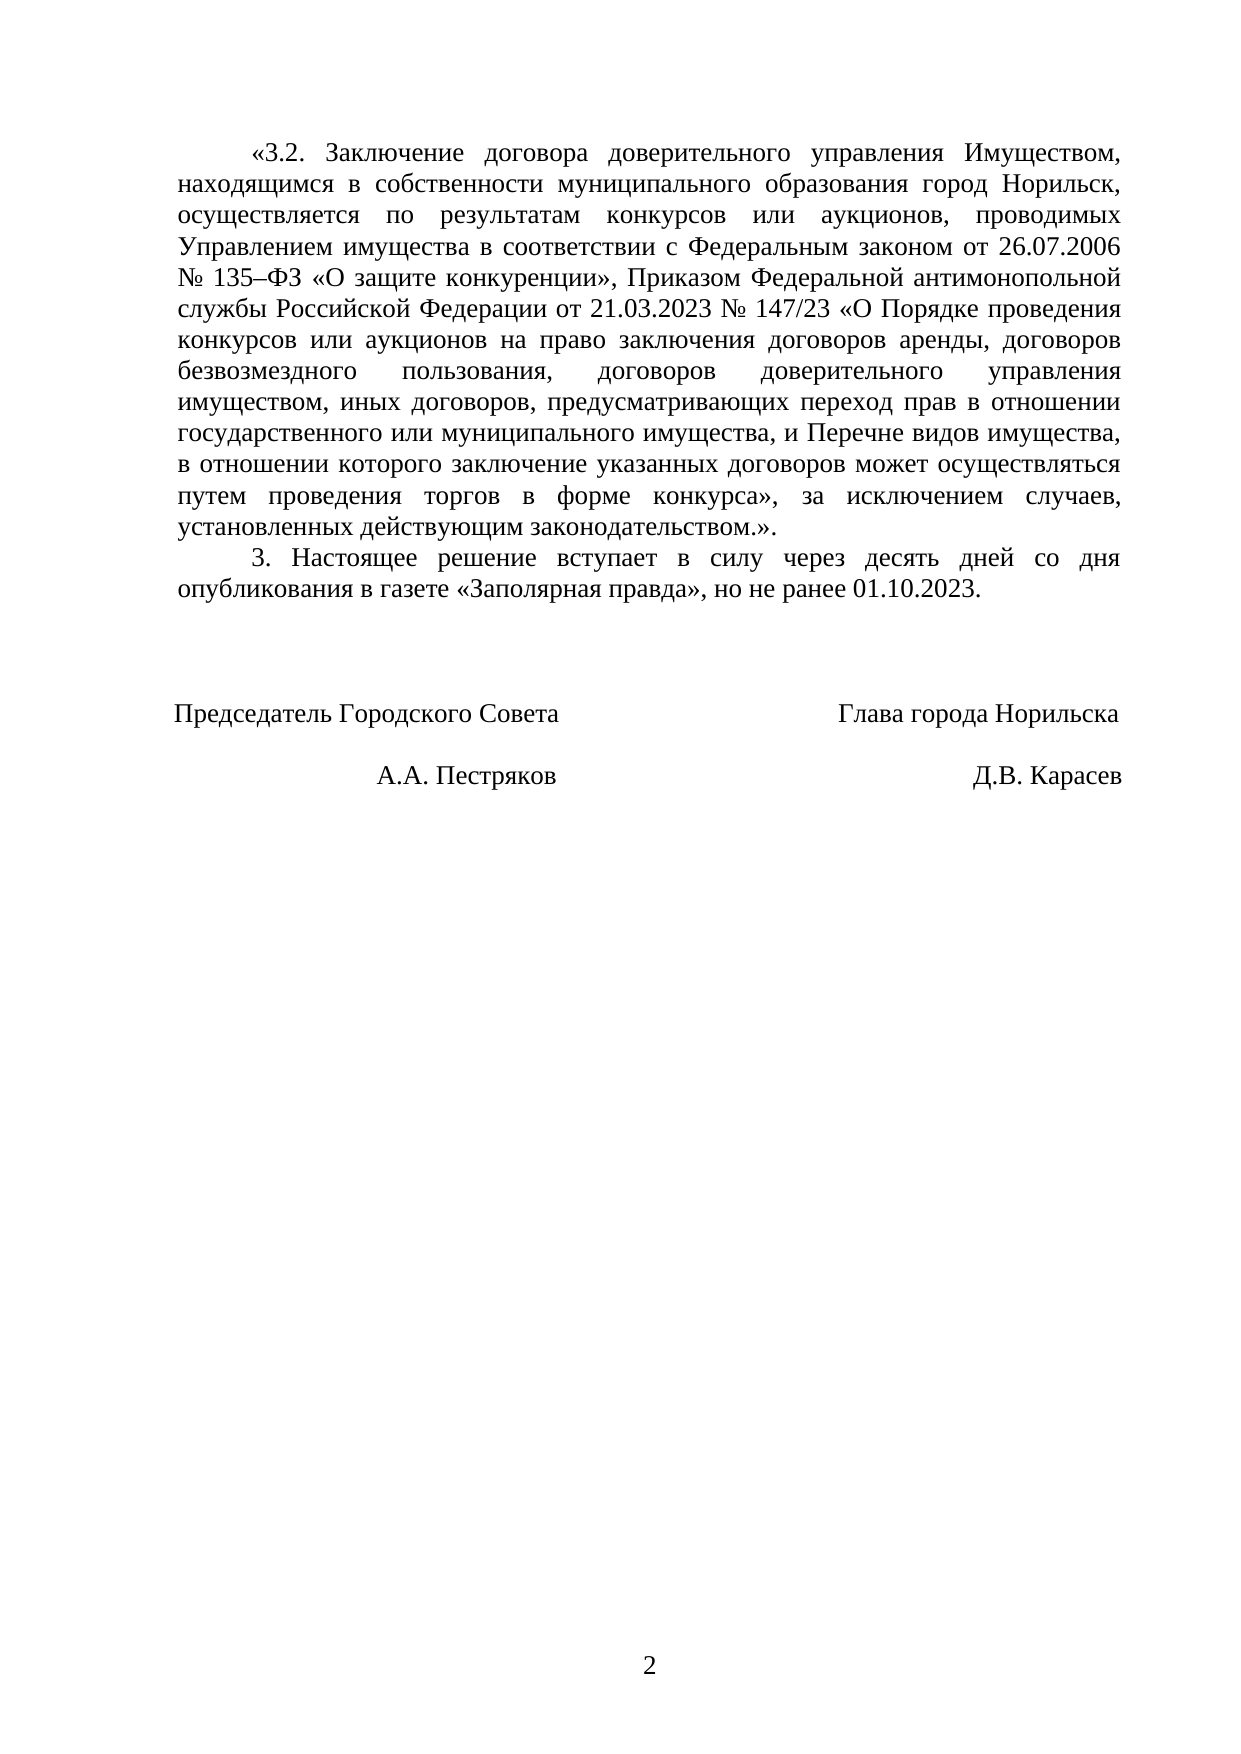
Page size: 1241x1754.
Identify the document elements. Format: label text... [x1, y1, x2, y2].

list 3. Настоящее решение вступает в силу через десять дней со дня опубликования в газете «Заполярная правда», но не ранее 01.10.2023. [177, 541, 1122, 603]
table_header Глава города Норильска Д.В. Карасев [671, 697, 1137, 790]
table_header Председатель Городского Совета А.А. Пестряков [163, 697, 671, 790]
text «3.2. Заключение договора доверительного управления Имуществом, находящимся в собственности муниципального образования город Норильск, осуществляется по результатам конкурсов или аукционов, проводимых Управлением имущества в соответствии с Федеральным законом от 26.07.2006 № 135–ФЗ «О защите конкуренции», Приказом Федеральной антимонопольной службы Российской Федерации от 21.03.2023 № 147/23 «О Порядке проведения конкурсов или аукционов на право заключения договоров аренды, договоров безвозмездного пользования, договоров доверительного управления имуществом, иных договоров, предусматривающих переход прав в отношении государственного или муниципального имущества, и Перечне видов имущества, в отношении которого заключение указанных договоров может осуществляться путем проведения торгов в форме конкурса», за исключением случаев, установленных действующим законодательством.». [177, 136, 1122, 541]
